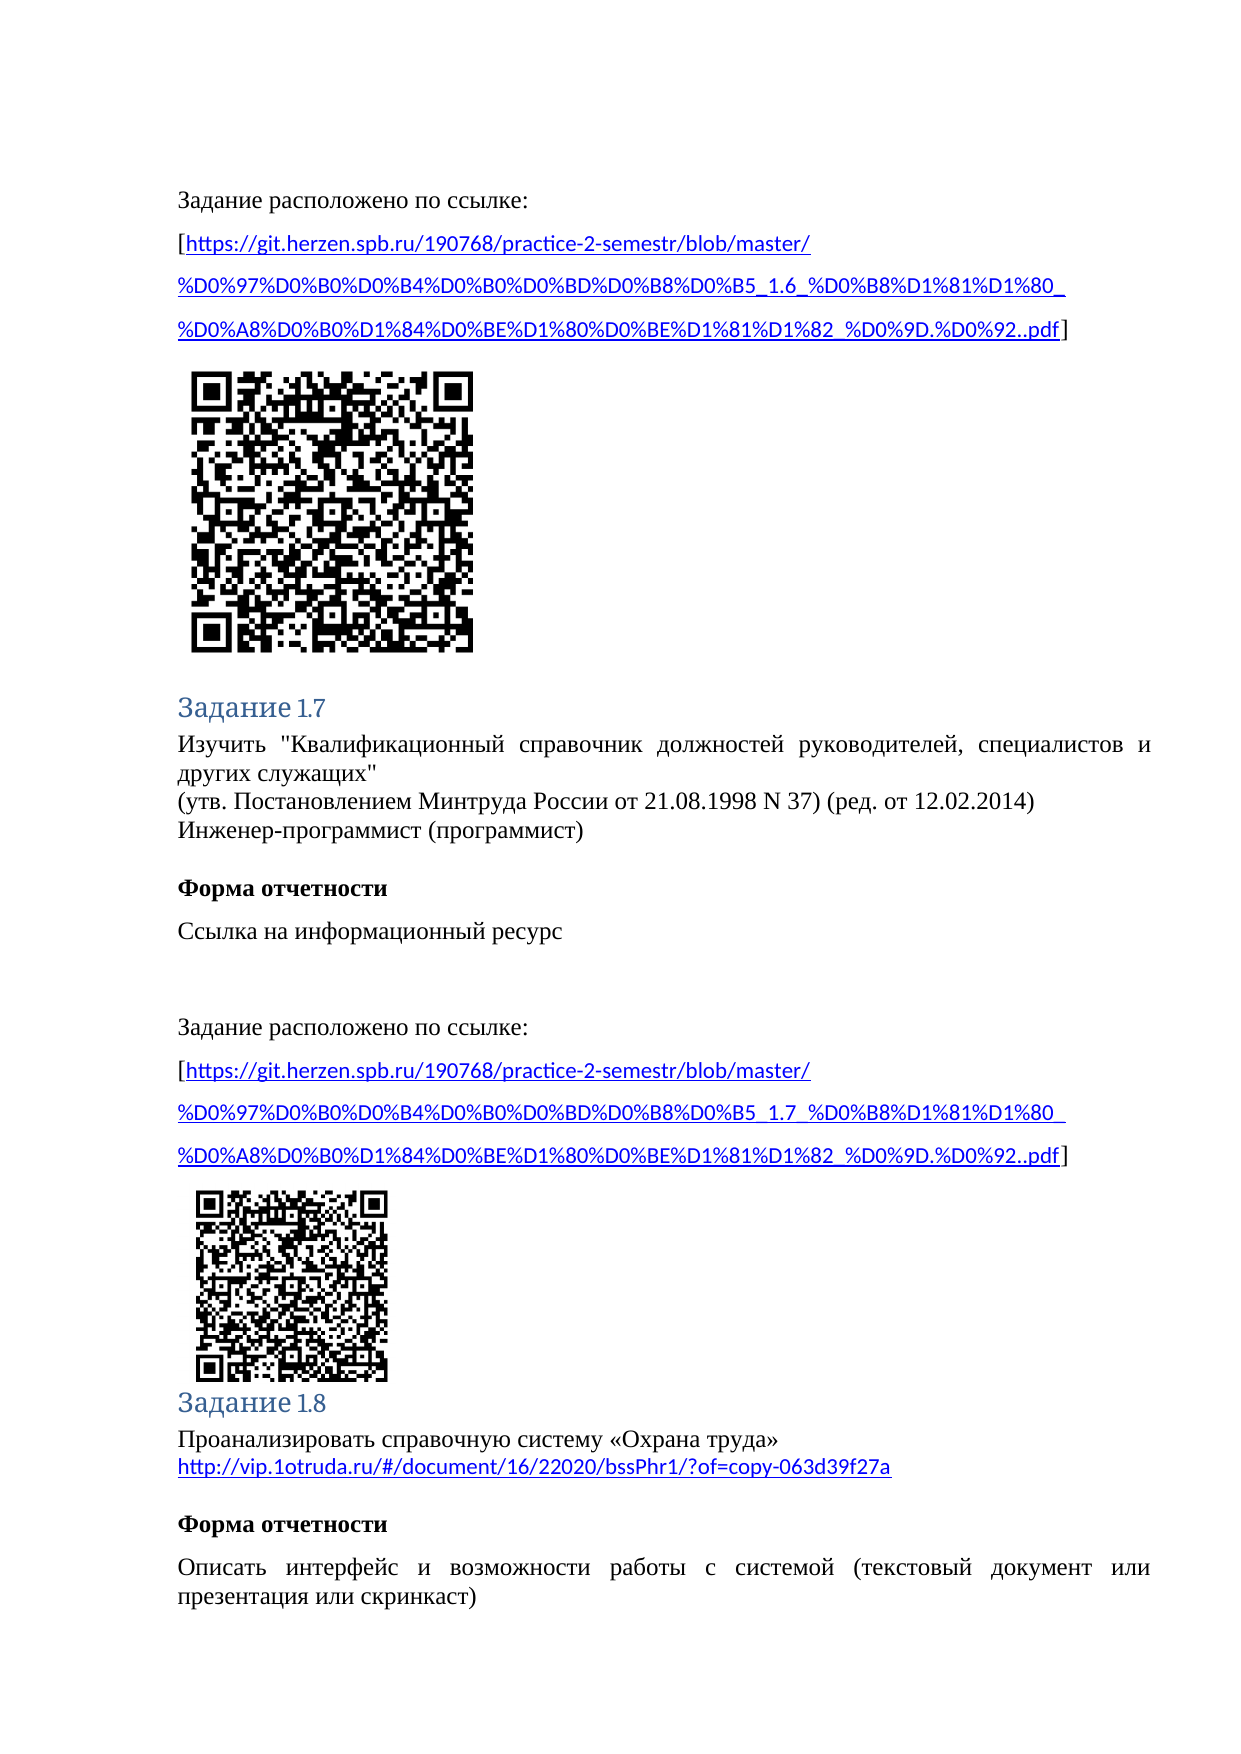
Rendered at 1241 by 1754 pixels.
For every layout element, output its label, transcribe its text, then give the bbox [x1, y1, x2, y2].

text Инженер-программист (программист) [177, 815, 1152, 844]
subtitle Задание 1.8 [177, 1388, 1152, 1419]
subtitle Задание 1.7 [177, 693, 1152, 724]
text [https://git.herzen.spb.ru/190768/practice-2-semestr/blob/master/%D0%97%D0%B0%D0%B4%D0%B0%D0%BD%D0%B8%D0%B5_1.6_%D0%B8%D1%81%D1%80_%D0%A8%D0%B0%D1%84%D0%BE%D1%80%D0%BE%D1%81%D1%82_%D0%9D.%D0%92..pdf] [177, 228, 1152, 343]
text Форма отчетности [177, 873, 1152, 901]
text Ссылка на информационный ресурс [177, 916, 1152, 944]
text (утв. Постановлением Минтруда России от 21.08.1998 N 37) (ред. от 12.02.2014) [177, 786, 1152, 815]
text Проанализировать справочную систему «Охрана труда» [177, 1424, 1152, 1452]
text Задание расположено по ссылке: [177, 185, 1152, 214]
text Изучить "Квалификационный справочник должностей руководителей, специалистов и других служащих" [177, 729, 1152, 786]
text Форма отчетности [177, 1509, 1152, 1538]
text Задание расположено по ссылке: [177, 1012, 1152, 1040]
picture [177, 1183, 397, 1384]
text Описать интерфейс и возможности работы с системой (текстовый документ или презентация или скринкаст) [177, 1552, 1152, 1610]
text [https://git.herzen.spb.ru/190768/practice-2-semestr/blob/master/%D0%97%D0%B0%D0%B4%D0%B0%D0%BD%D0%B8%D0%B5_1.7_%D0%B8%D1%81%D1%80_%D0%A8%D0%B0%D1%84%D0%BE%D1%80%D0%BE%D1%81%D1%82_%D0%9D.%D0%92..pdf] [177, 1055, 1152, 1169]
text http://vip.1otruda.ru/#/document/16/22020/bssPhr1/?of=copy-063d39f27a [177, 1452, 1152, 1480]
picture [177, 357, 485, 665]
